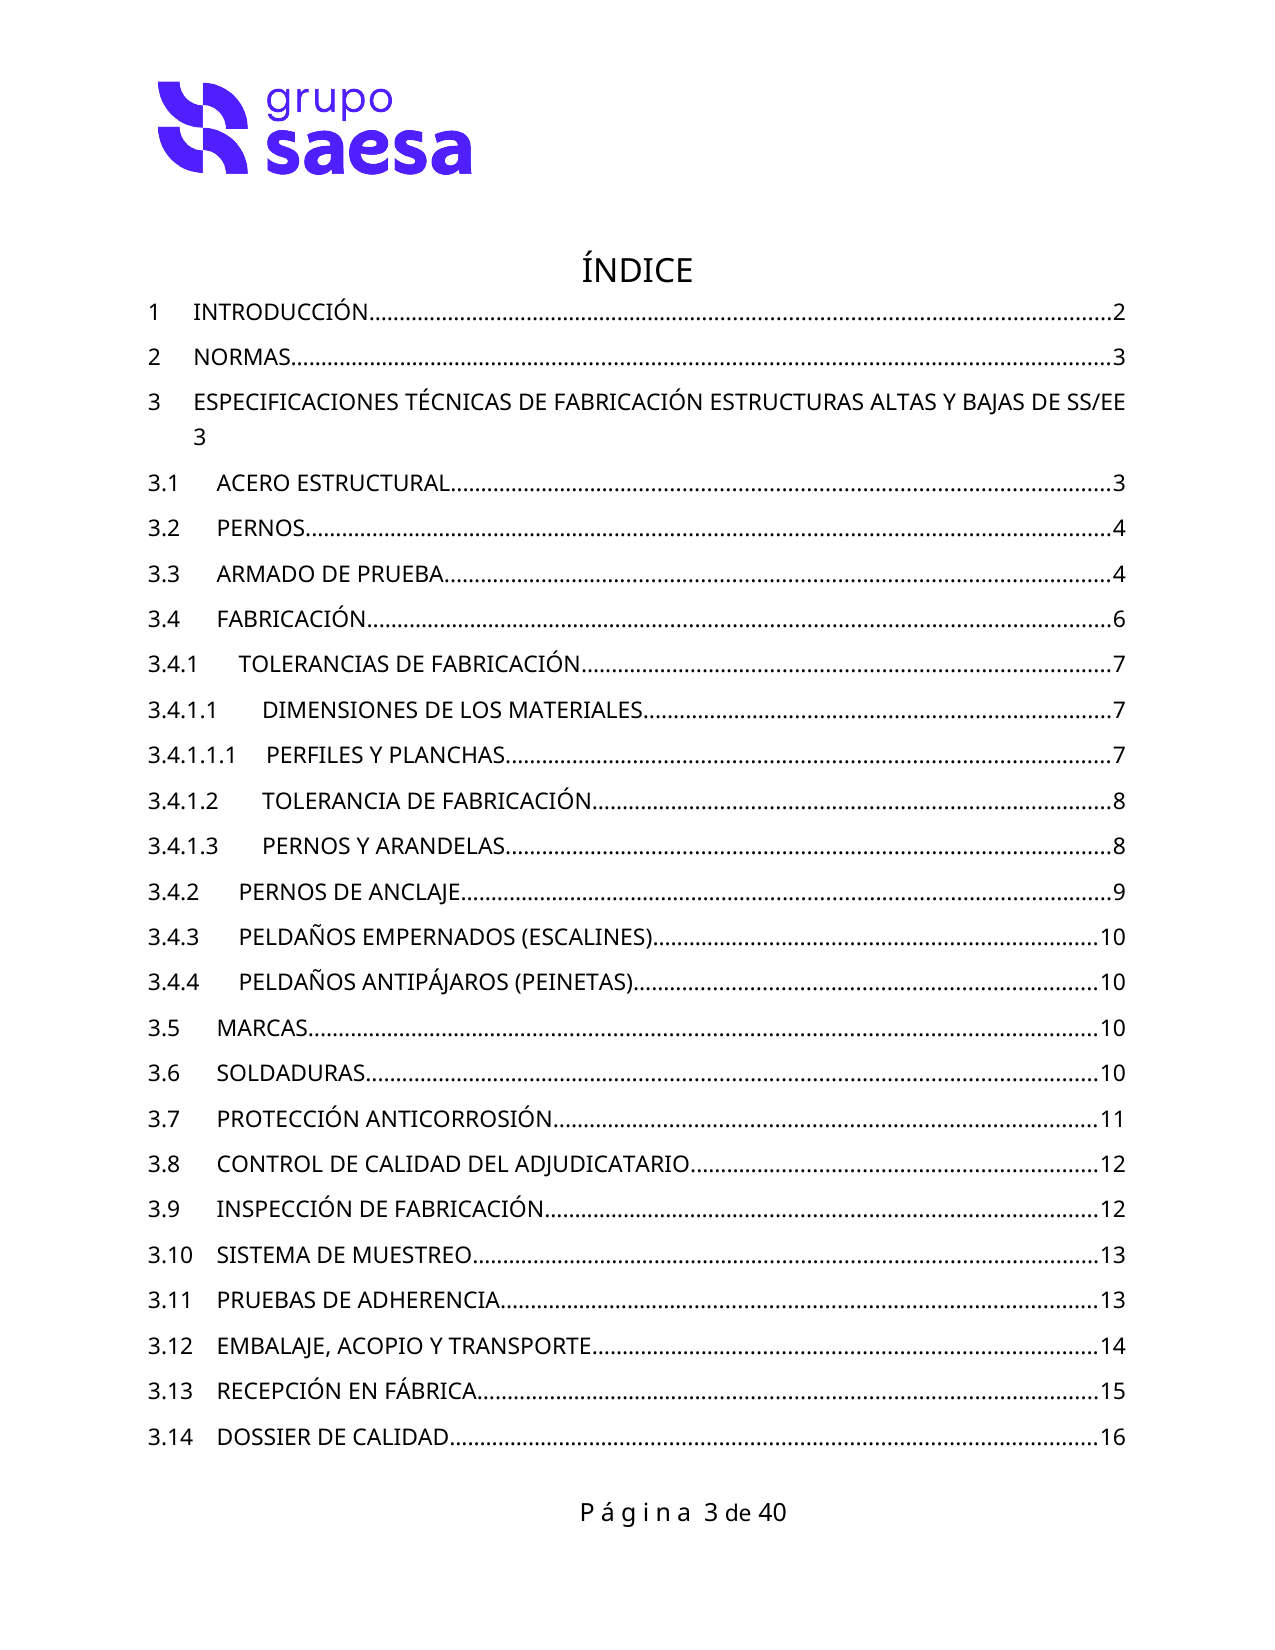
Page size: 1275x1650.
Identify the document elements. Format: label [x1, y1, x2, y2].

picture [147, 73, 481, 178]
